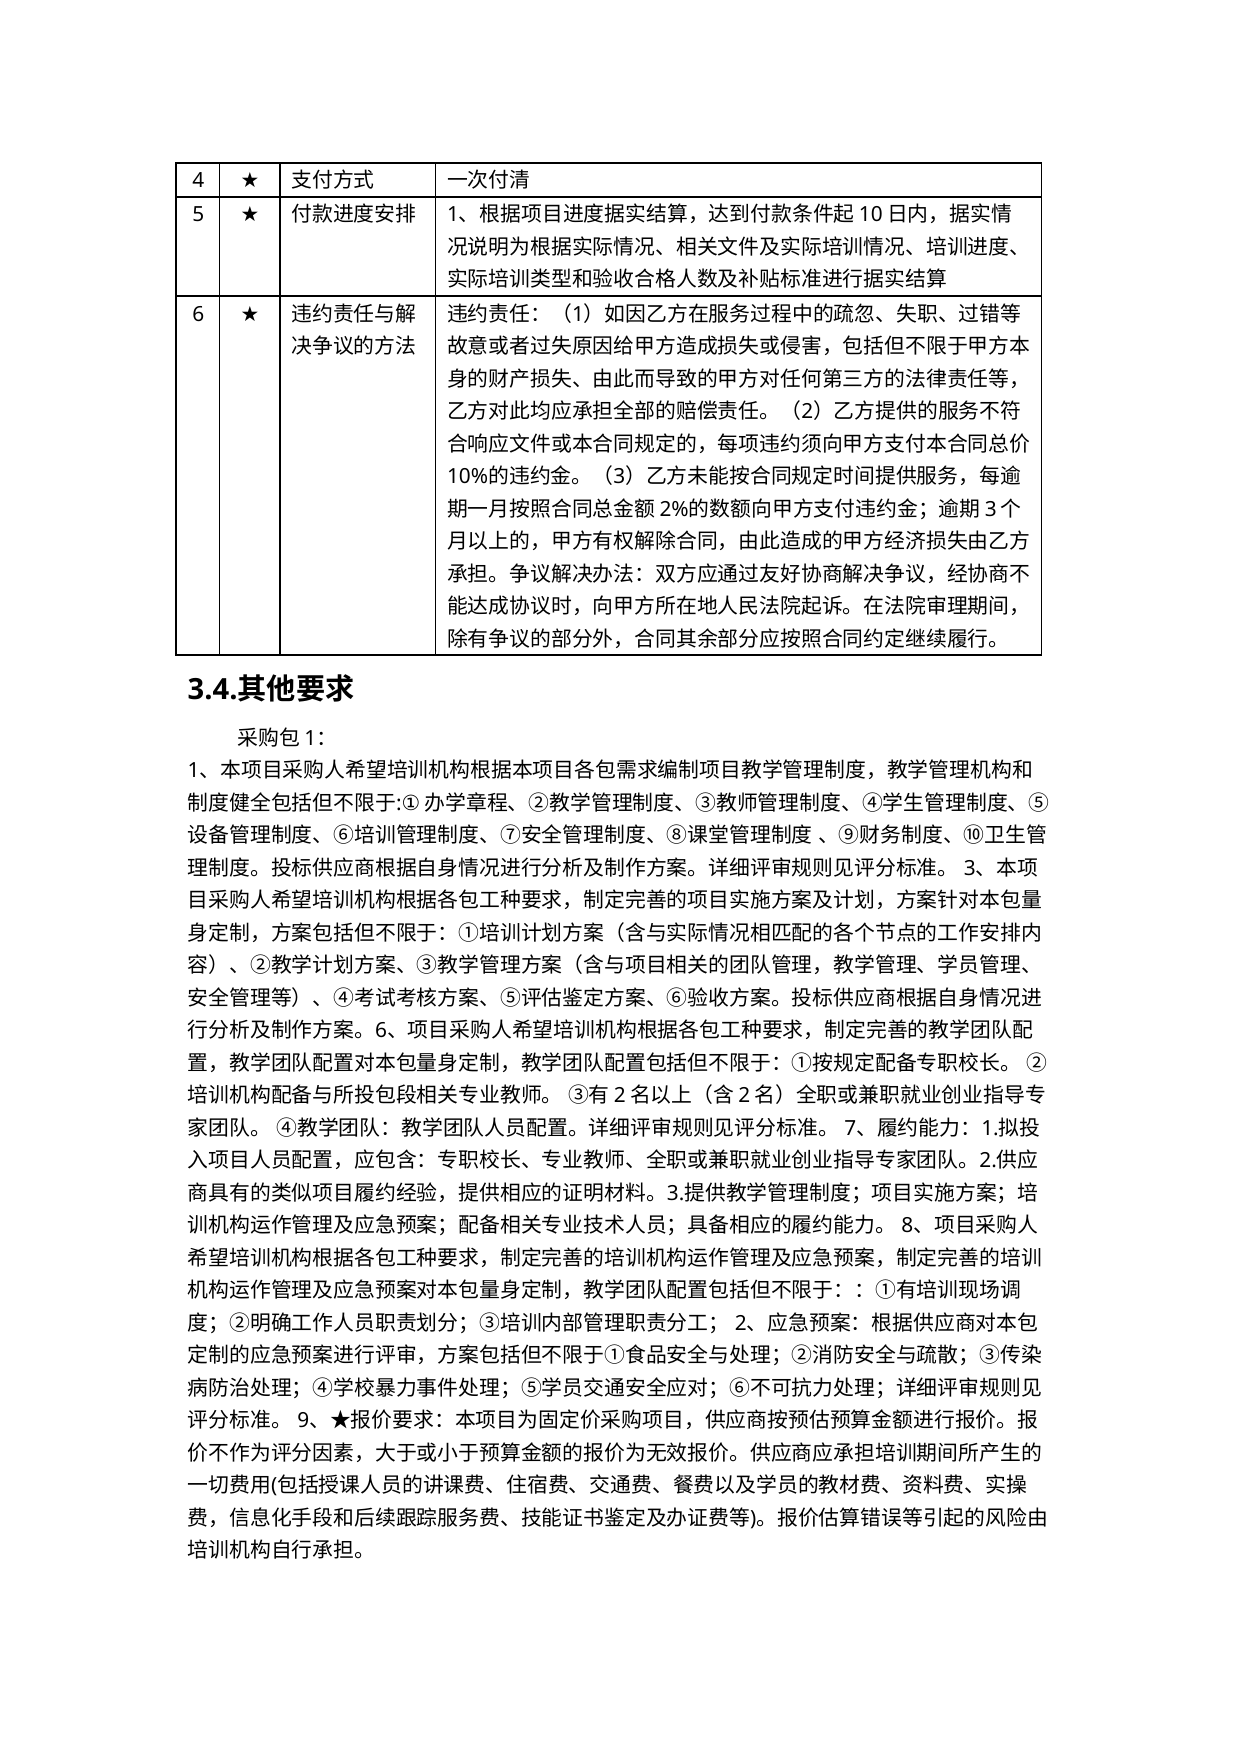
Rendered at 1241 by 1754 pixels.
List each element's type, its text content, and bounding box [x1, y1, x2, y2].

table_cell ★ [220, 164, 279, 196]
table_cell 付款进度安排 [281, 198, 435, 295]
table_cell 6 [177, 297, 219, 654]
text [187, 753, 1053, 1566]
table_cell 1、根据项目进度据实结算，达到付款条件起10日内，据实情况说明为根据实际情况、相关文件及实际培训情况、培训进度、实际培训类型和验收合格人数及补贴标准进行据实结算 [436, 198, 1041, 295]
table_cell 违约责任：（1）如因乙方在服务过程中的疏忽、失职、过错等故意或者过失原因给甲方造成损失或侵害，包括但不限于甲方本身的财产损失、由此而导致的甲方对任何第三方的法律责任等，乙方对此均应承担全部的赔偿责任。（2）乙方提供的服务不符合响应文件或本合同规定的，每项违约须向甲方支付本合同总价10%的违约金。（3）乙方未能按合同规定时间提供服务，每逾期一月按照合同总金额2%的数额向甲方支付违约金；逾期3个月以上的，甲方有权解除合同，由此造成的甲方经济损失由乙方承担。争议解决办法：双方应通过友好协商解决争议，经协商不能达成协议时，向甲方所在地人民法院起诉。在法院审理期间，除有争议的部分外，合同其余部分应按照合同约定继续履行。 [436, 297, 1041, 654]
text 3.4.其他要求 [187, 656, 1053, 721]
table_cell 4 [177, 164, 219, 196]
table_cell 一次付清 [436, 164, 1041, 196]
table_cell 5 [177, 198, 219, 295]
table_cell ★ [220, 297, 279, 654]
table_cell ★ [220, 198, 279, 295]
table_cell 支付方式 [281, 164, 435, 196]
table_cell 违约责任与解决争议的方法 [281, 297, 435, 654]
text 采购包1： [187, 721, 1053, 753]
